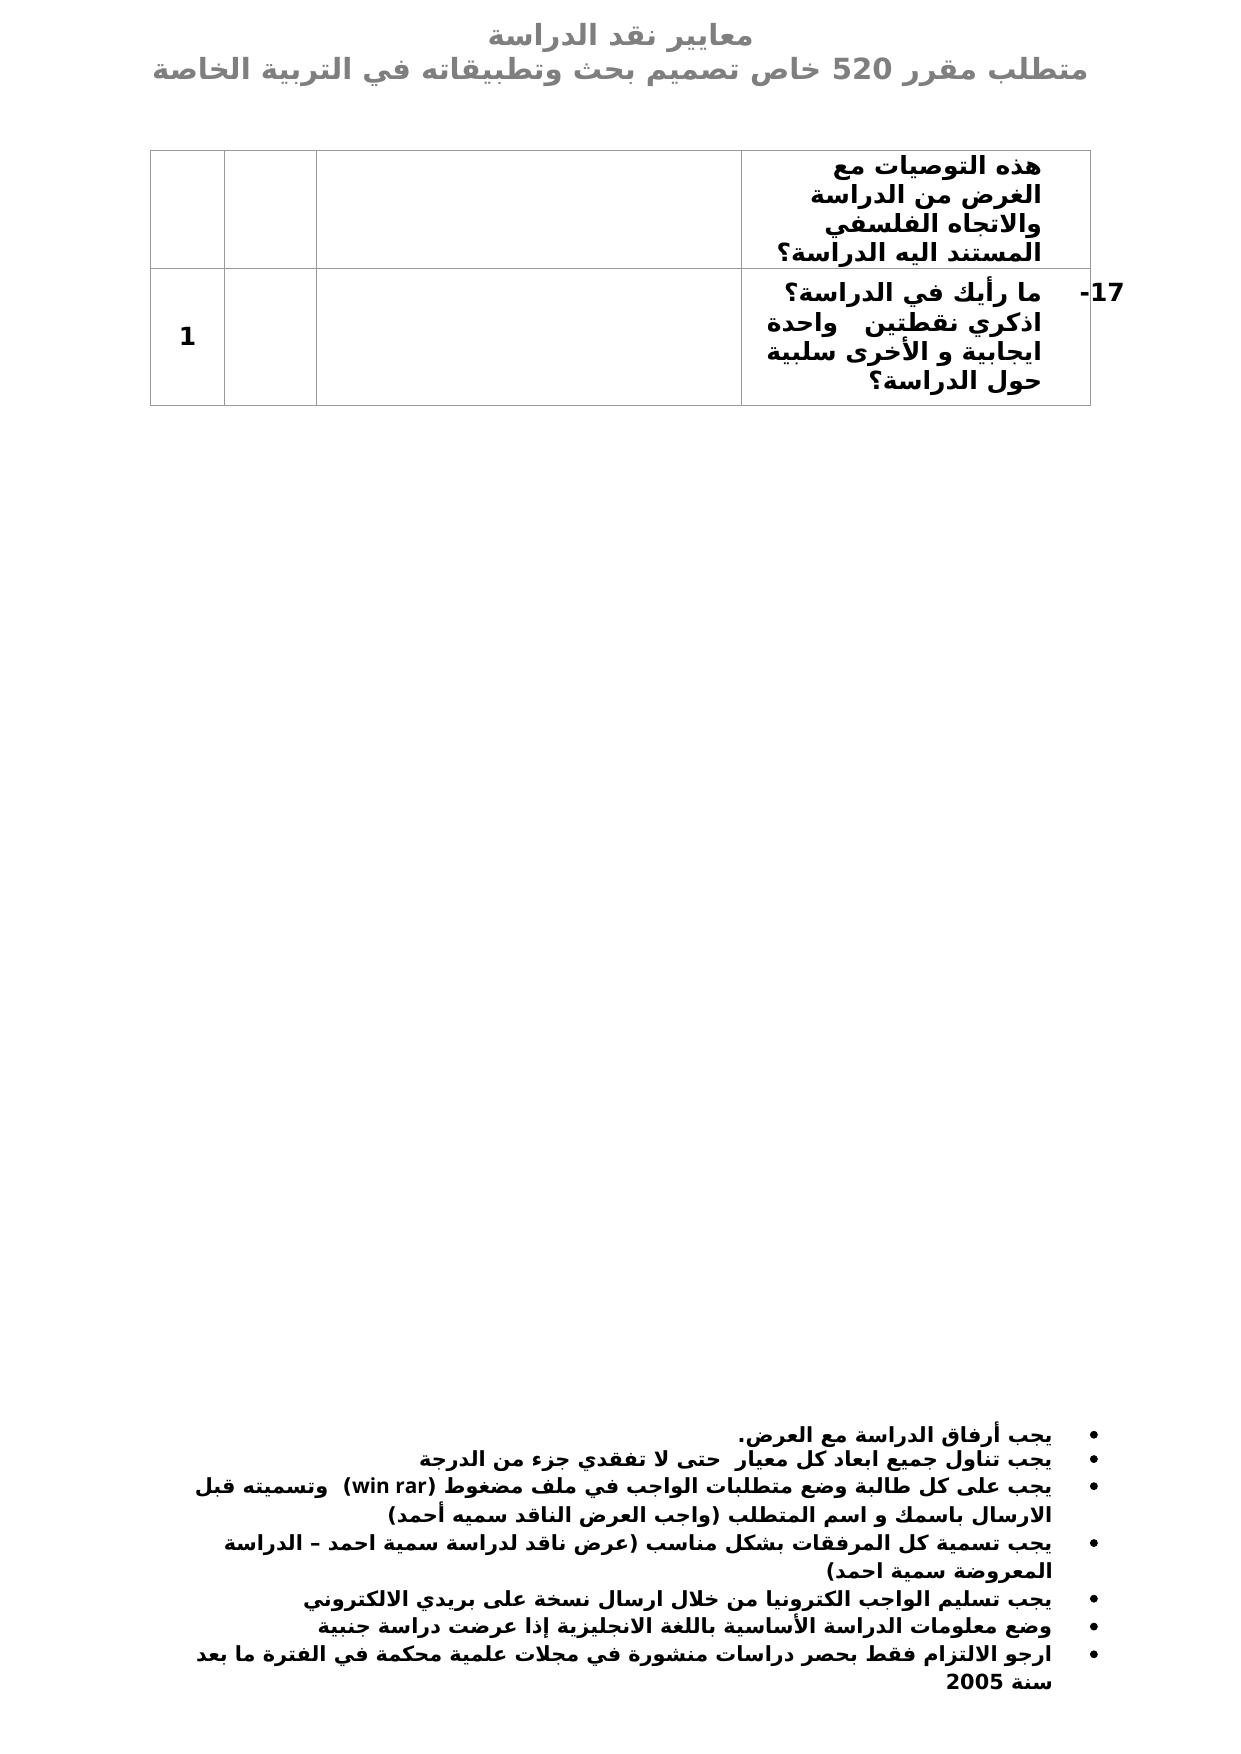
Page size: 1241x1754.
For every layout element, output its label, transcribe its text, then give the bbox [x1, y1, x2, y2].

table_cell [317, 151, 741, 268]
table_cell ½ [151, 151, 224, 268]
table_cell [317, 269, 741, 405]
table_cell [742, 151, 1090, 268]
table_cell [225, 151, 316, 268]
table_cell [225, 269, 316, 405]
table_cell 1 [151, 269, 224, 405]
table_cell ما رأيك في الدراسة؟ اذكري نقطتين واحدة ايجابية و الأخرى سلبية حول الدراسة؟ [742, 269, 1090, 405]
